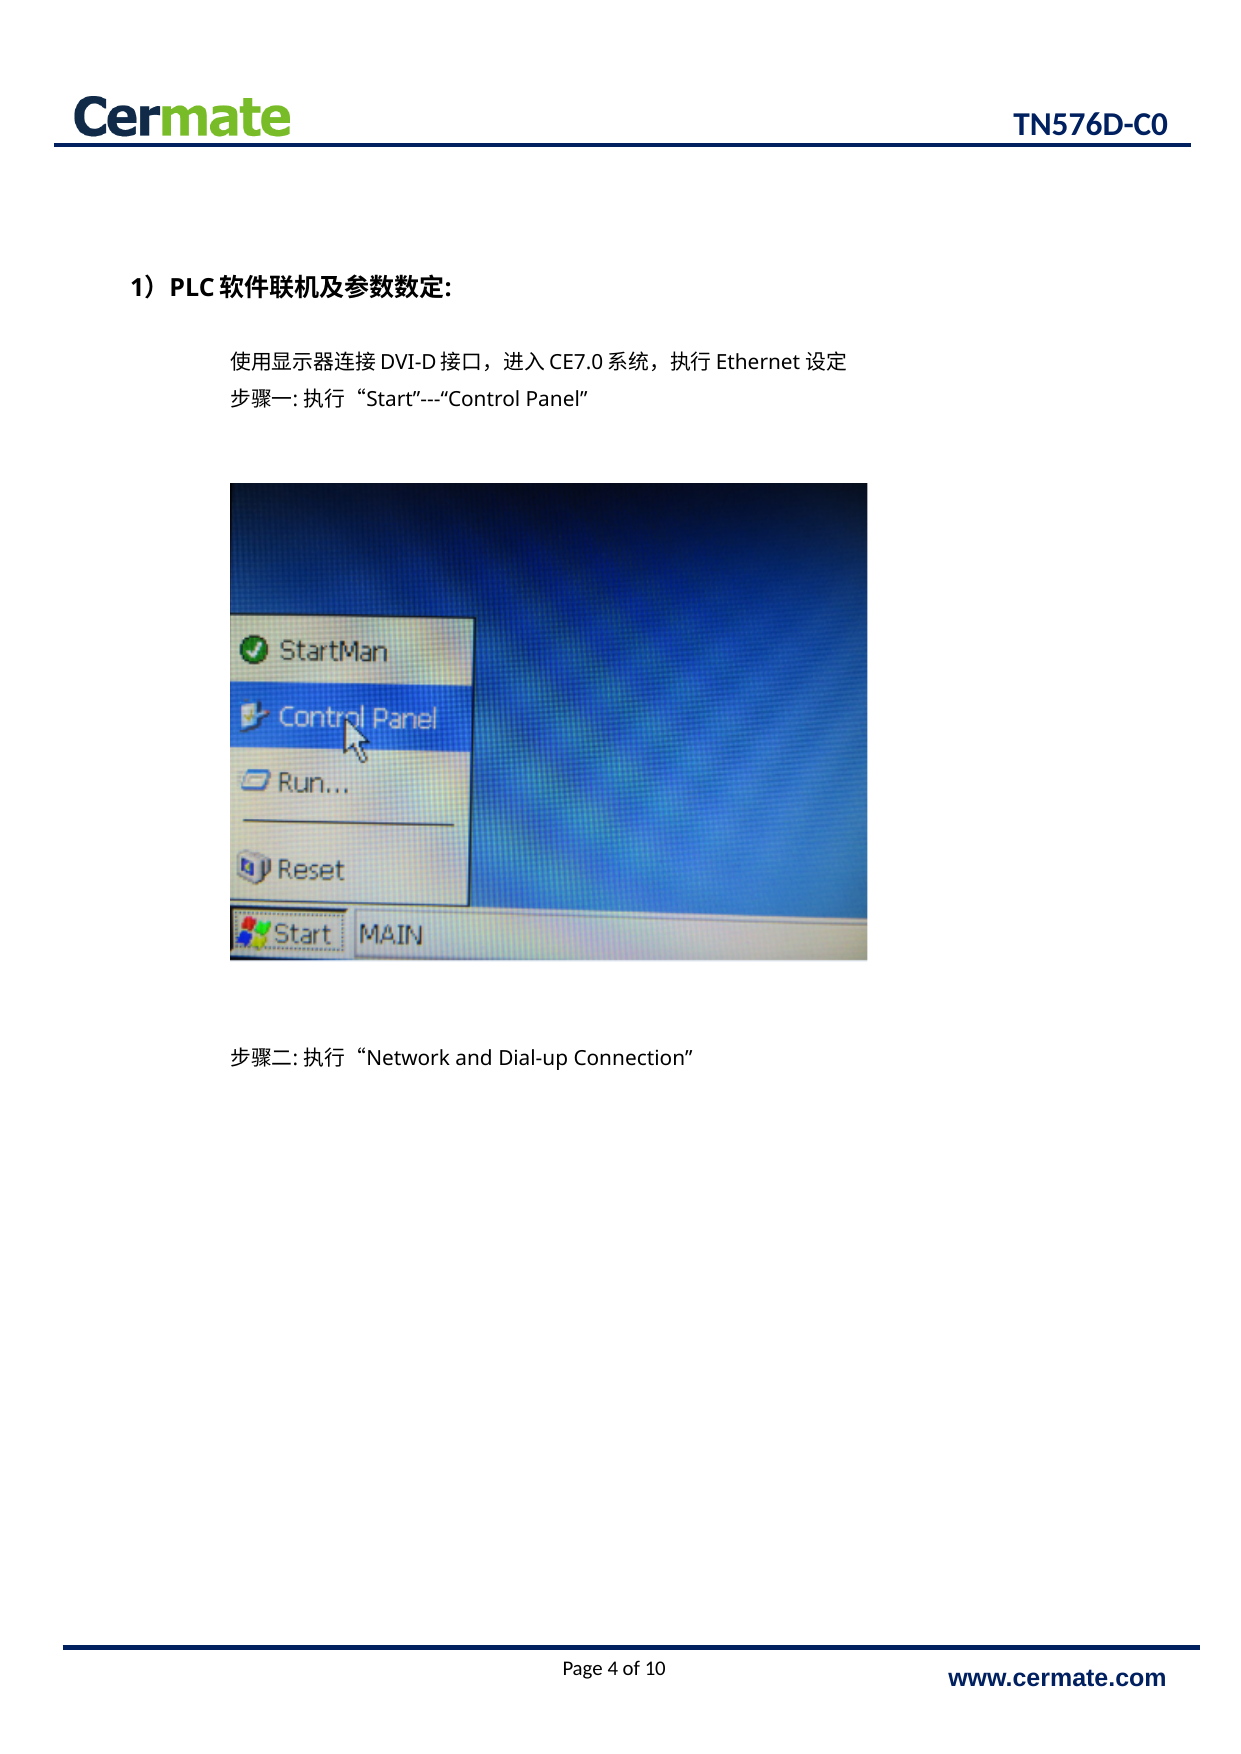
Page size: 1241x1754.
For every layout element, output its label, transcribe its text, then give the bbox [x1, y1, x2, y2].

picture [230, 483, 868, 962]
text 1）PLC软件联机及参数数定: [130, 267, 1110, 304]
picture [70, 91, 294, 138]
text 步骤一: 执行“Start”---“Control Panel” [180, 379, 1110, 417]
text 步骤二: 执行“Network and Dial-up Connection” [180, 1038, 1110, 1075]
text 使用显示器连接DVI-D接口，进入CE7.0系统，执行Ethernet 设定 [180, 342, 1110, 379]
